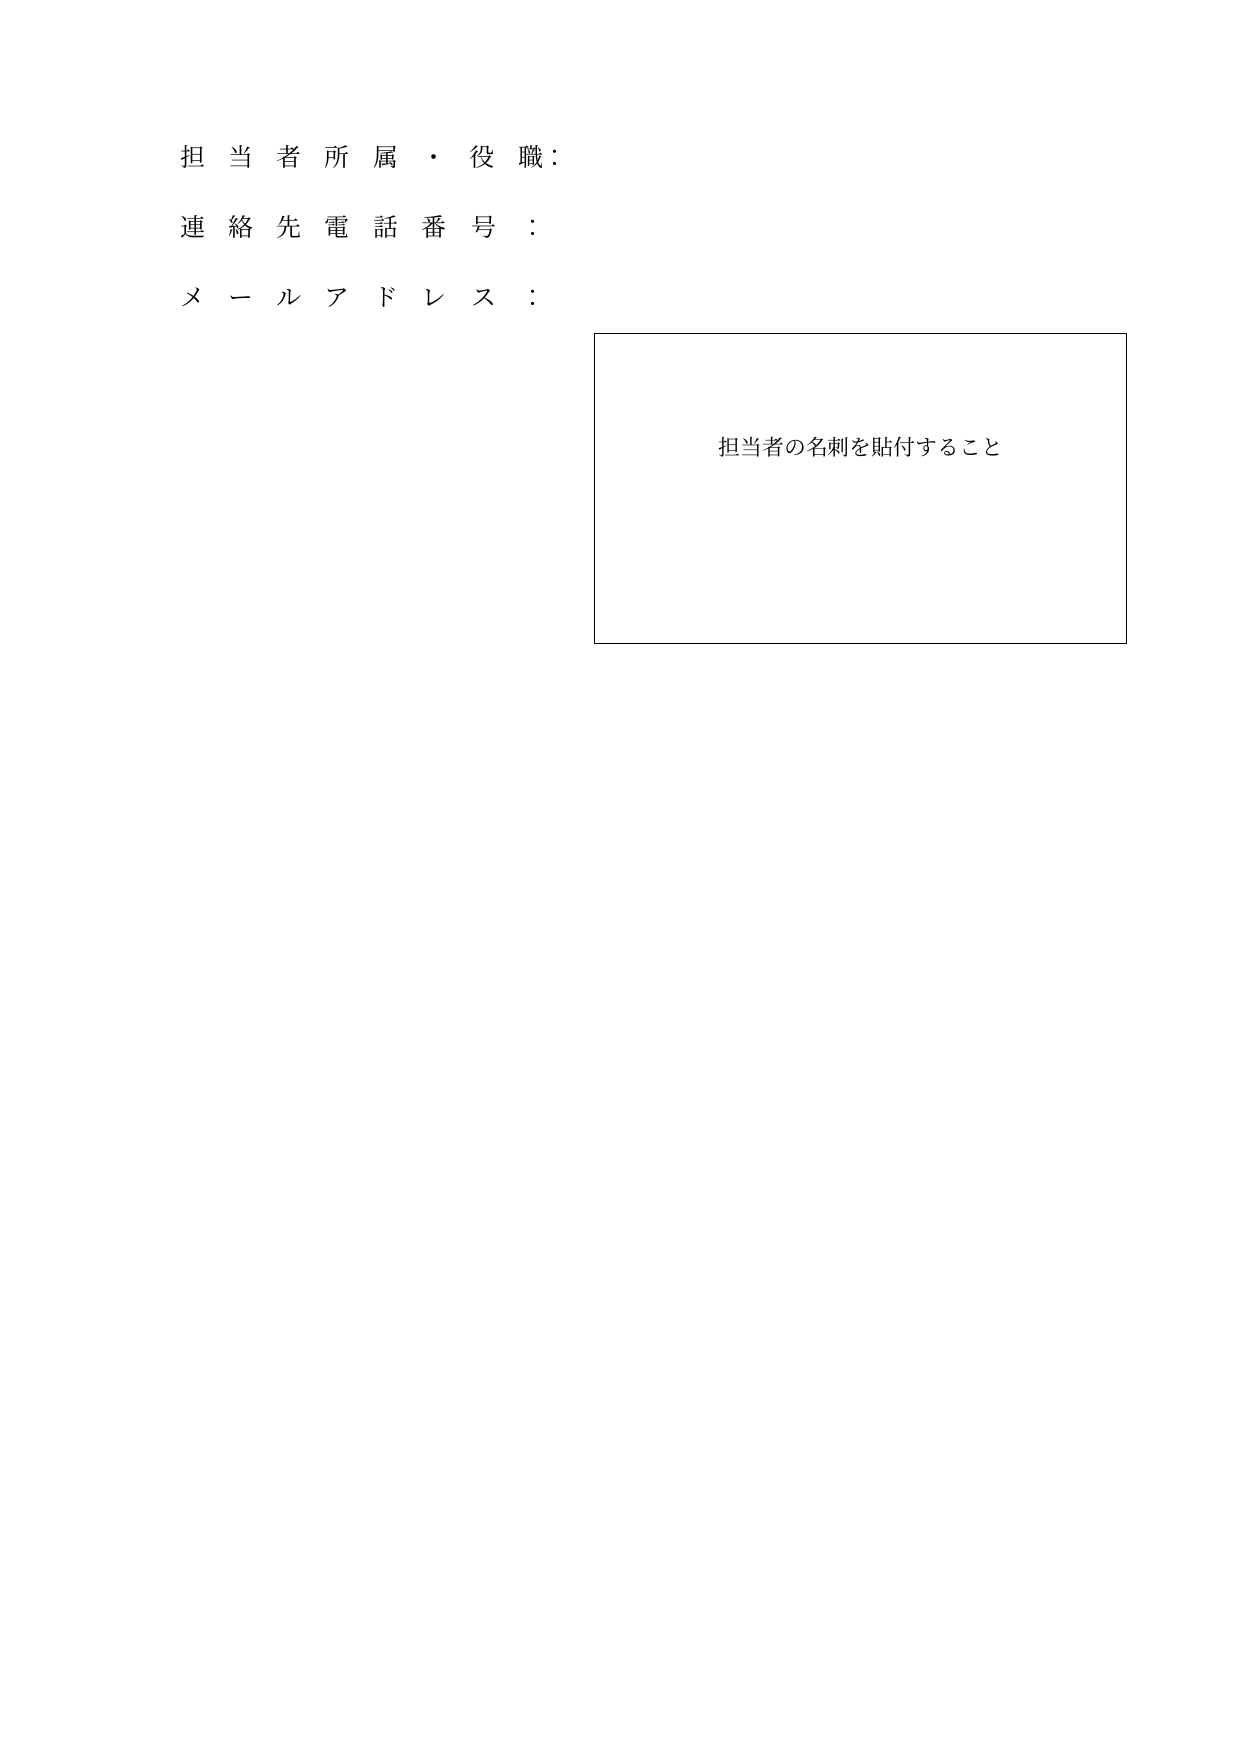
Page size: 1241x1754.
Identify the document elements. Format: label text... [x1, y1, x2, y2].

text 担当者所属・役職： [180, 120, 1119, 190]
text 連絡先電話番号： [180, 190, 1119, 261]
text メールアドレス： [180, 261, 1119, 331]
